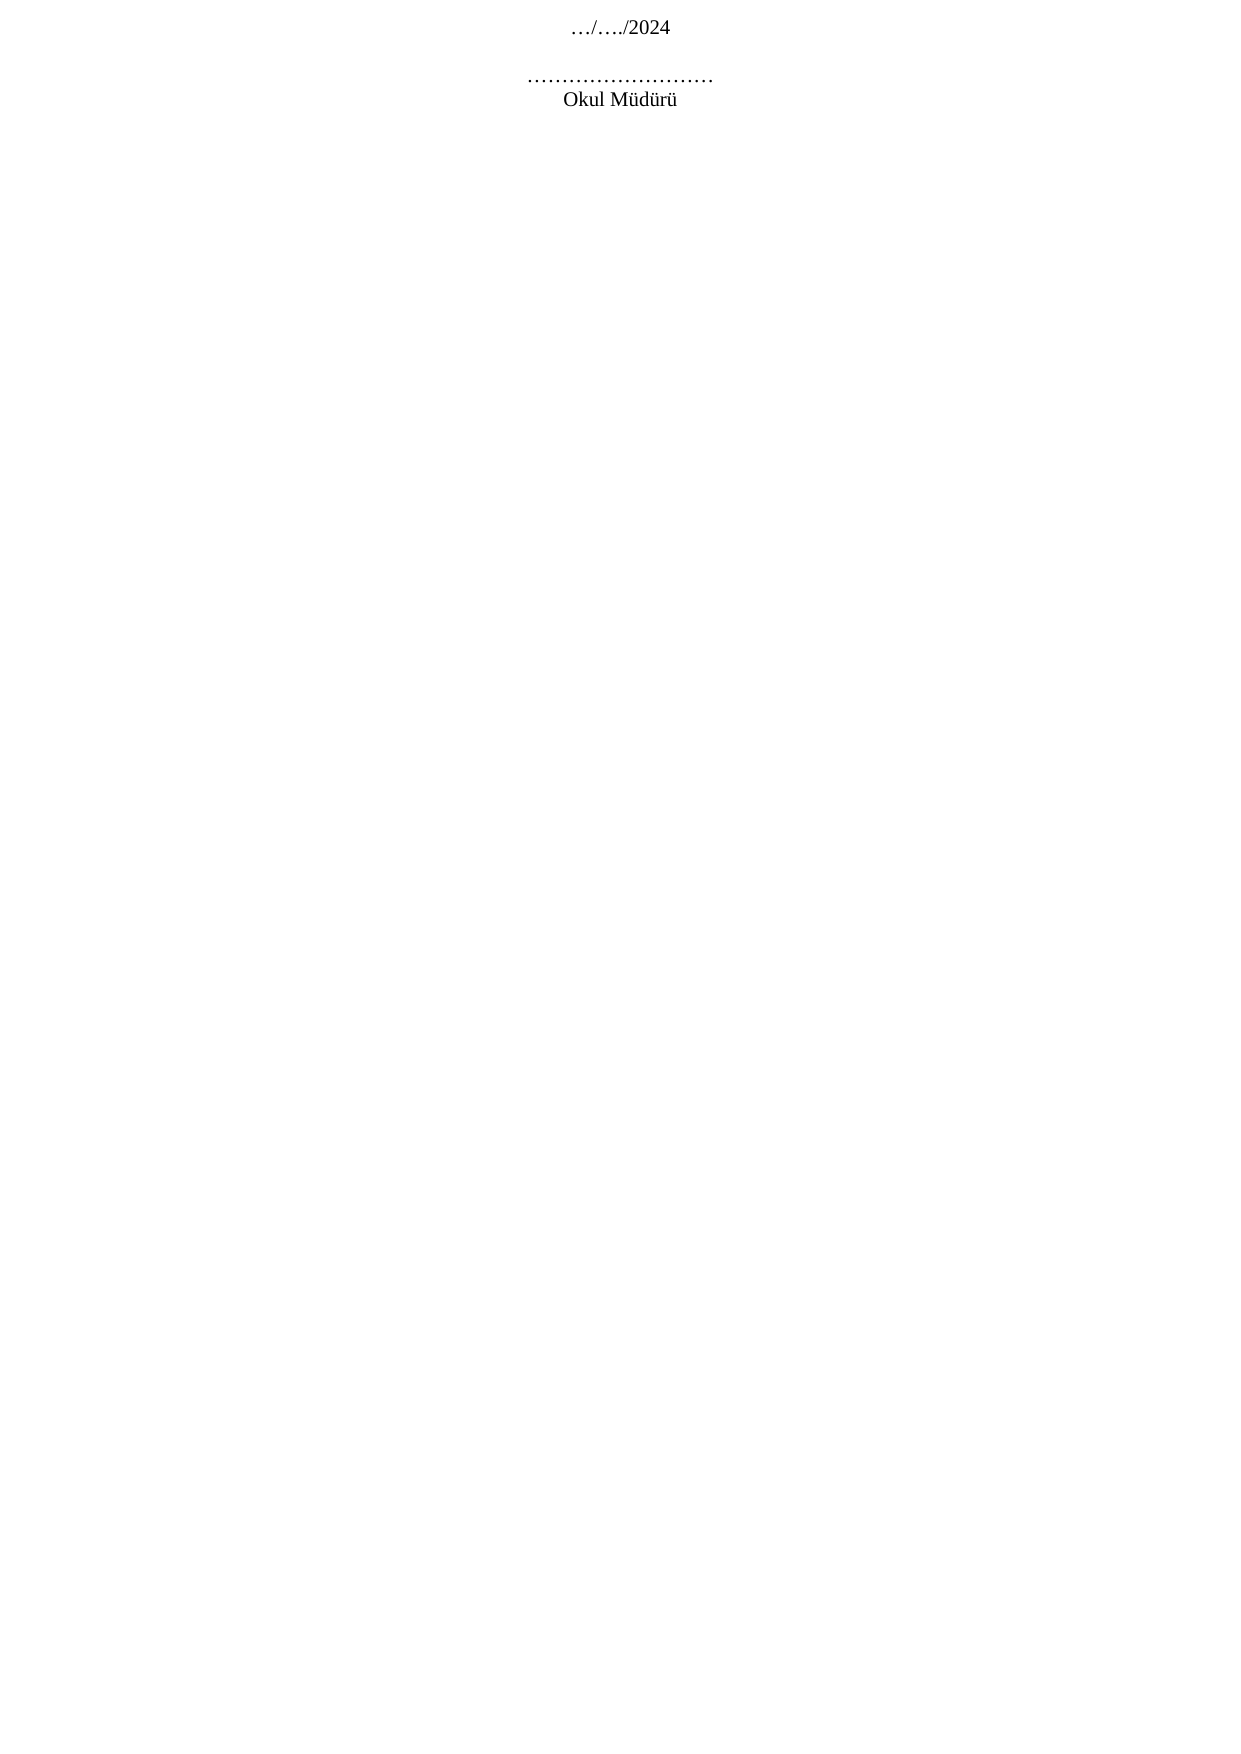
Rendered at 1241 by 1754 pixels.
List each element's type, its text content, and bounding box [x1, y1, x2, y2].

text ……………………… [148, 63, 1093, 87]
text Okul Müdürü [148, 87, 1093, 111]
text …/…./2024 [148, 15, 1093, 39]
